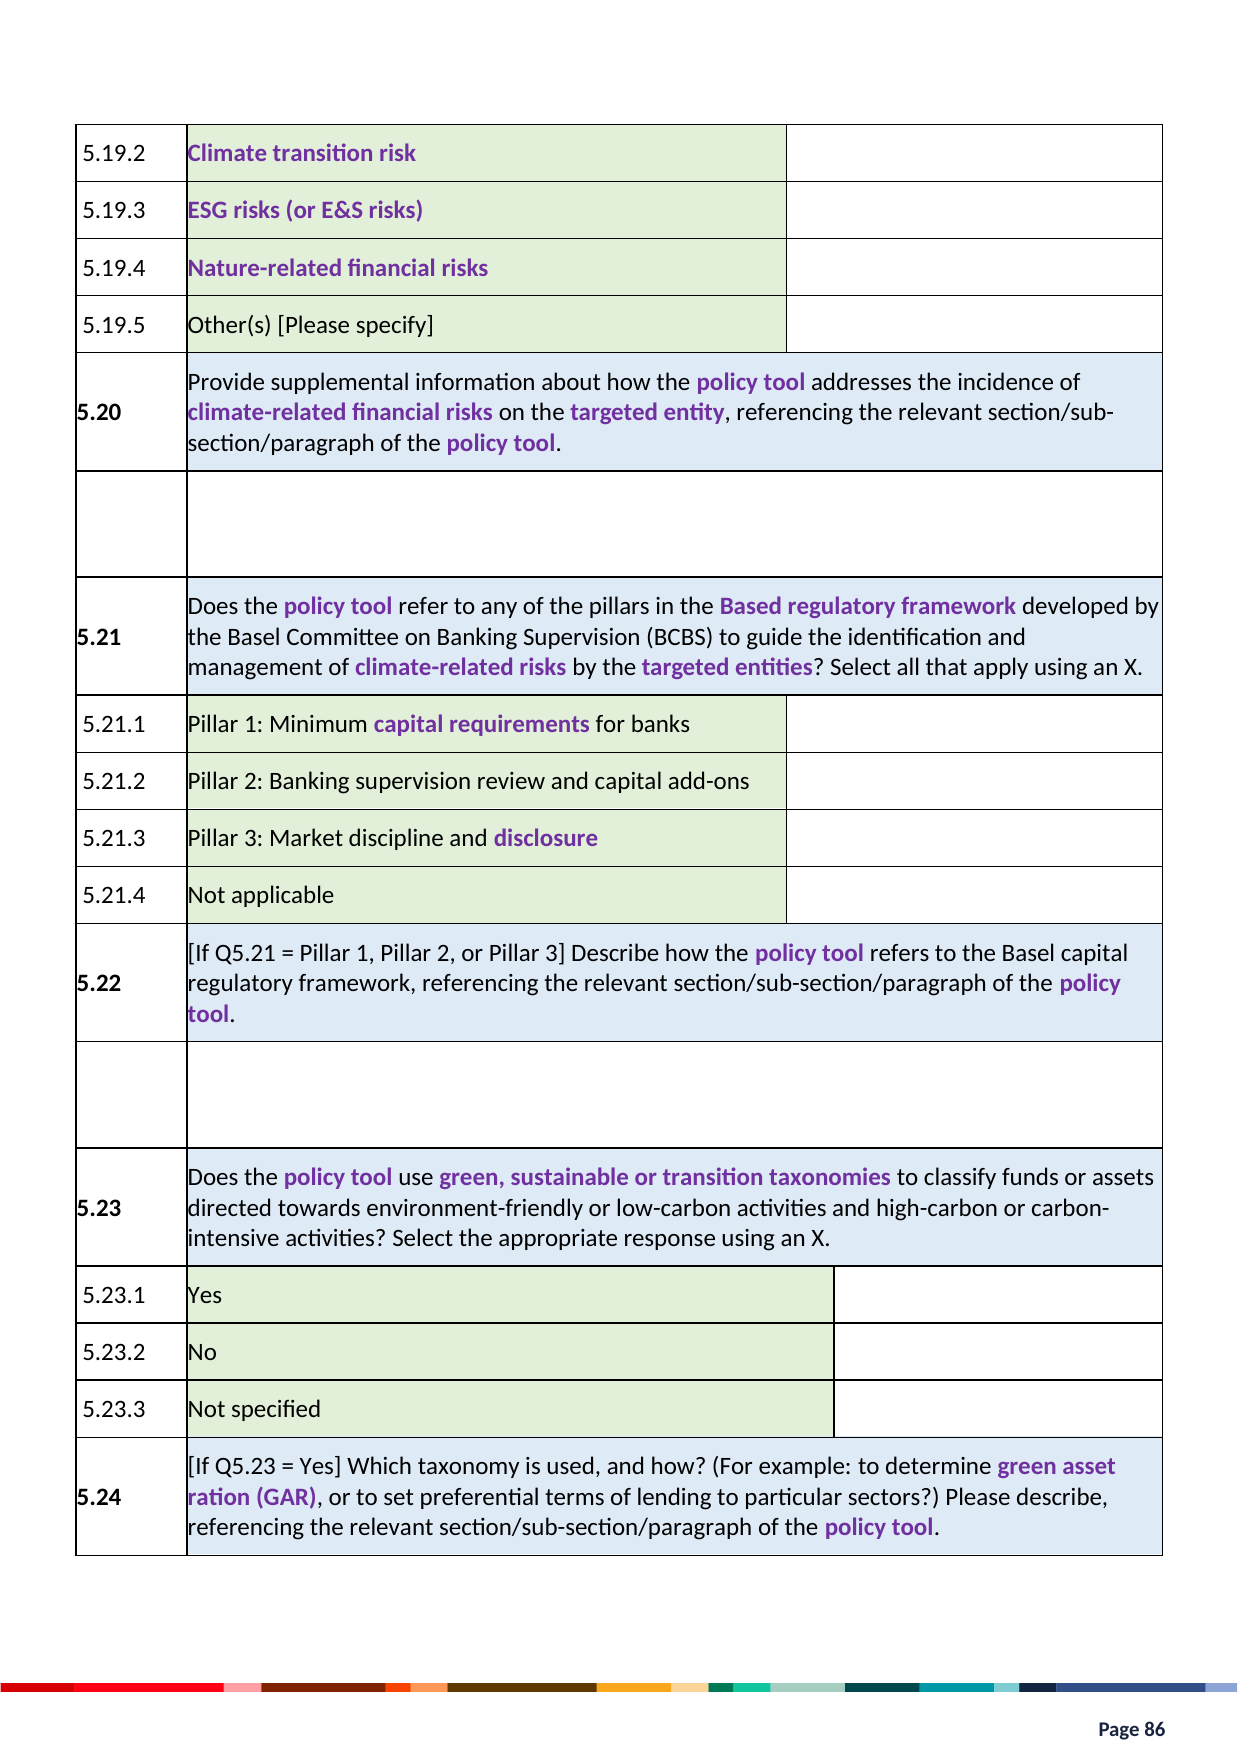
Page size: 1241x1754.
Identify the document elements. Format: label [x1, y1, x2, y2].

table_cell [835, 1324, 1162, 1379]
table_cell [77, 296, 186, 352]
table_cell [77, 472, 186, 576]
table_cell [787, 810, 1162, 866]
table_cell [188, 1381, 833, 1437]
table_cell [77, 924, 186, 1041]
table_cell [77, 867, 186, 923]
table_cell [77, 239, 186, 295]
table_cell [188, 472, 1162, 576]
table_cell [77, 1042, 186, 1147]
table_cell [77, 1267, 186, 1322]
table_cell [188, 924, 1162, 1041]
picture [0, 1683, 1236, 1692]
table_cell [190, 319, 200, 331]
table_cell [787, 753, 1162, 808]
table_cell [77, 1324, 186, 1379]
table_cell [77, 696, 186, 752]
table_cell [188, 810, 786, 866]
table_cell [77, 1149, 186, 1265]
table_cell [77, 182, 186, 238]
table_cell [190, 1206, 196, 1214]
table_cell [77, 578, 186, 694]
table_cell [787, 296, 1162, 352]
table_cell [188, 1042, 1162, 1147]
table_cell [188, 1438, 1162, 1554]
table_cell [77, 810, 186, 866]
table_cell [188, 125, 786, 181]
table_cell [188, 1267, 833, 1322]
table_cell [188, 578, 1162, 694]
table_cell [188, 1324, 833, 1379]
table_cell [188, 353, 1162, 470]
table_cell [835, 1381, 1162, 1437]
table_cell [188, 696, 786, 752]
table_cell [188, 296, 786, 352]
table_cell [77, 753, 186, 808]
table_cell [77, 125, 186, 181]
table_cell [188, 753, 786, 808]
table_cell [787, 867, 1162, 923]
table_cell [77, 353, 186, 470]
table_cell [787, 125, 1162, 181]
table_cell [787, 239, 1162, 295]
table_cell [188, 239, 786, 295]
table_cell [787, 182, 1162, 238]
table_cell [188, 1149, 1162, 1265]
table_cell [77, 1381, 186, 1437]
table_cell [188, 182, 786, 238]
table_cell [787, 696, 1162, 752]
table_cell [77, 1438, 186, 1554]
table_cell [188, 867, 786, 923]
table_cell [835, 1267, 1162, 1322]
